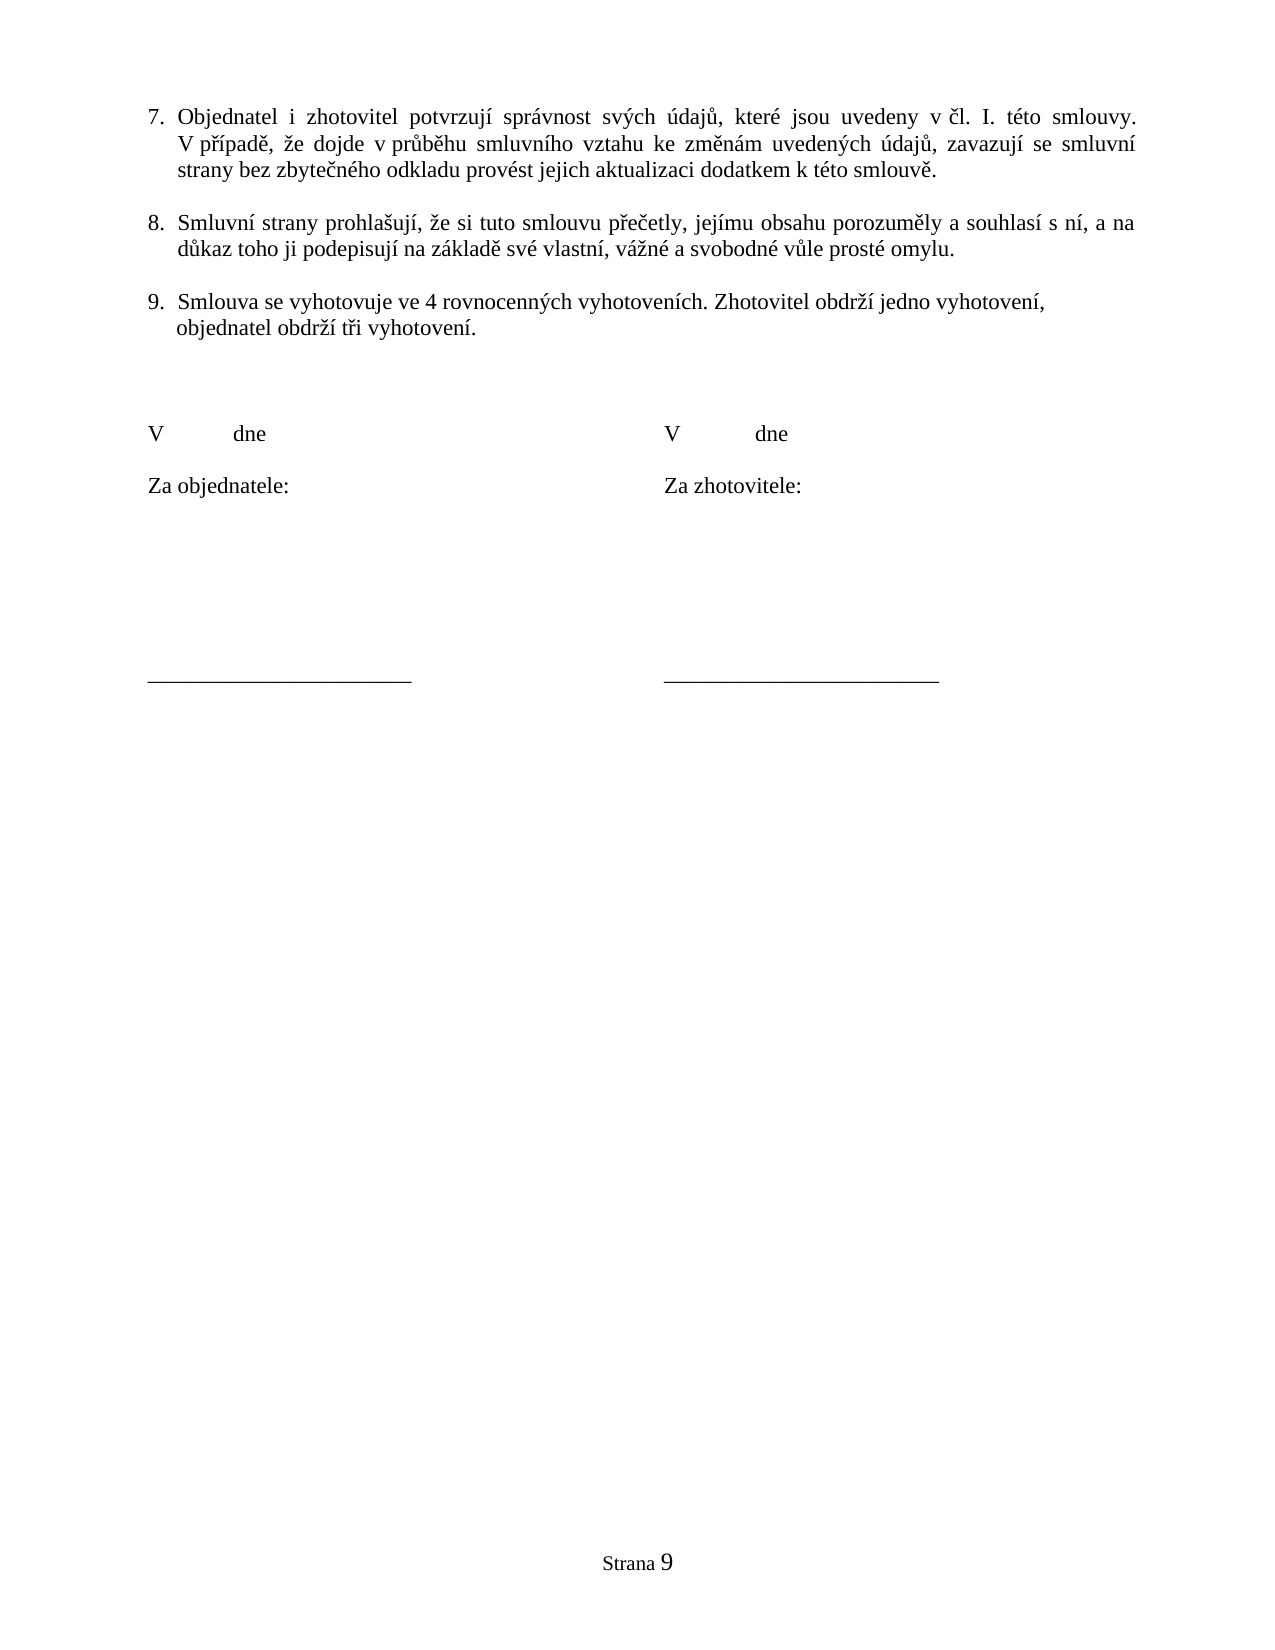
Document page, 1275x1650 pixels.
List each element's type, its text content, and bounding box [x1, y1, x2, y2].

text V dne V dne [148, 420, 1137, 446]
list Objednatel i zhotovitel potvrzují správnost svých údajů, které jsou uvedeny v čl. I. této smlouvy. V případě, že dojde v průběhu smluvního vztahu ke změnám uvedených údajů, zavazují se smluvní strany bez zbytečného odkladu provést jejich aktualizaci dodatkem k této smlouvě. [148, 103, 1137, 182]
list Smlouva se vyhotovuje ve 4 rovnocenných vyhotoveních. Zhotovitel obdrží jedno vyhotovení, [148, 288, 1137, 314]
text _______________________ ________________________ [148, 659, 1137, 686]
list Smluvní strany prohlašují, že si tuto smlouvu přečetly, jejímu obsahu porozuměly a souhlasí s ní, a na důkaz toho ji podepisují na základě své vlastní, vážné a svobodné vůle prosté omylu. [148, 209, 1137, 262]
text Za objednatele: Za zhotovitele: [148, 472, 1137, 499]
text objednatel obdrží tři vyhotovení. [148, 314, 1137, 341]
